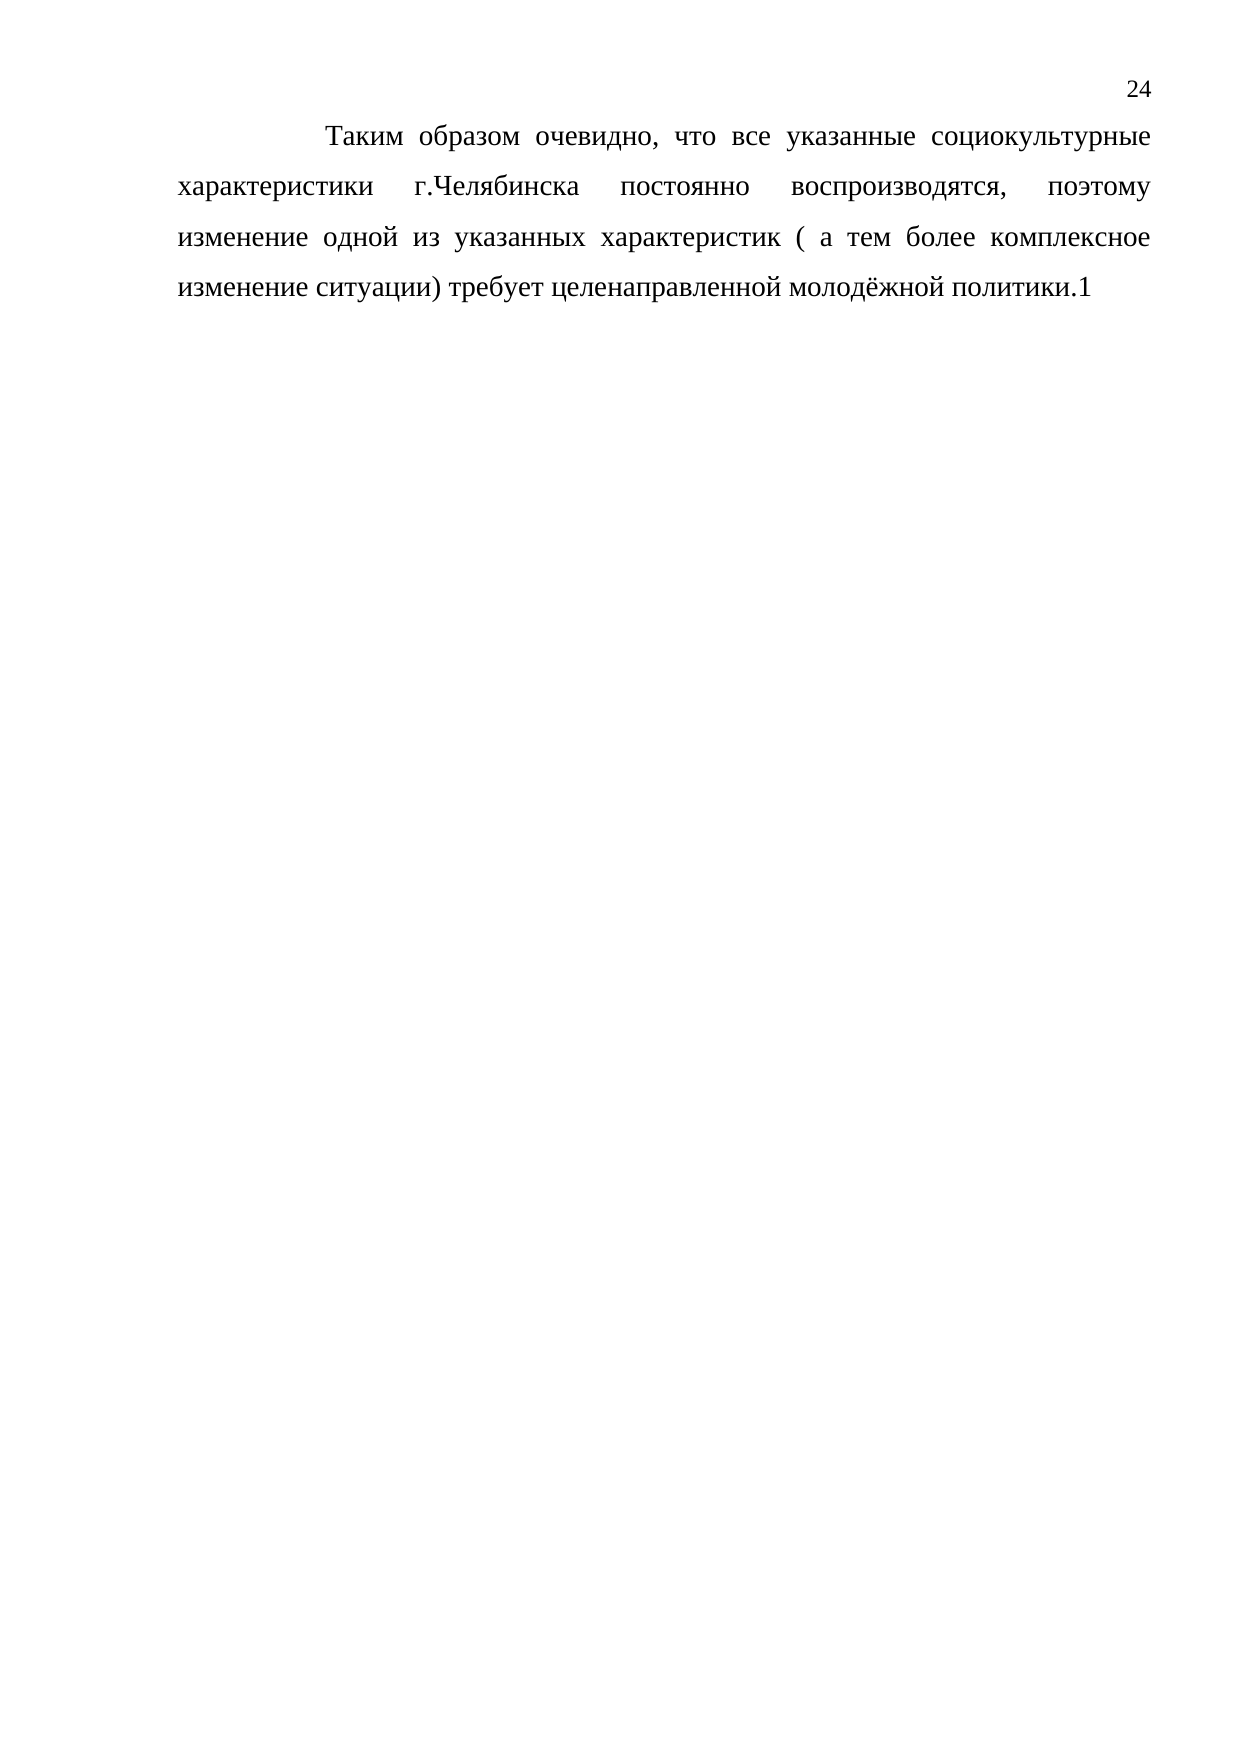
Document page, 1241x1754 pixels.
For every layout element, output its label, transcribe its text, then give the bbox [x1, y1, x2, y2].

text Таким образом очевидно, что все указанные социокультурные характеристики г.Челябинска постоянно воспроизводятся, поэтому изменение одной из указанных характеристик ( а тем более комплексное изменение ситуации) требует целенаправленной молодёжной политики.1 [177, 118, 1152, 303]
